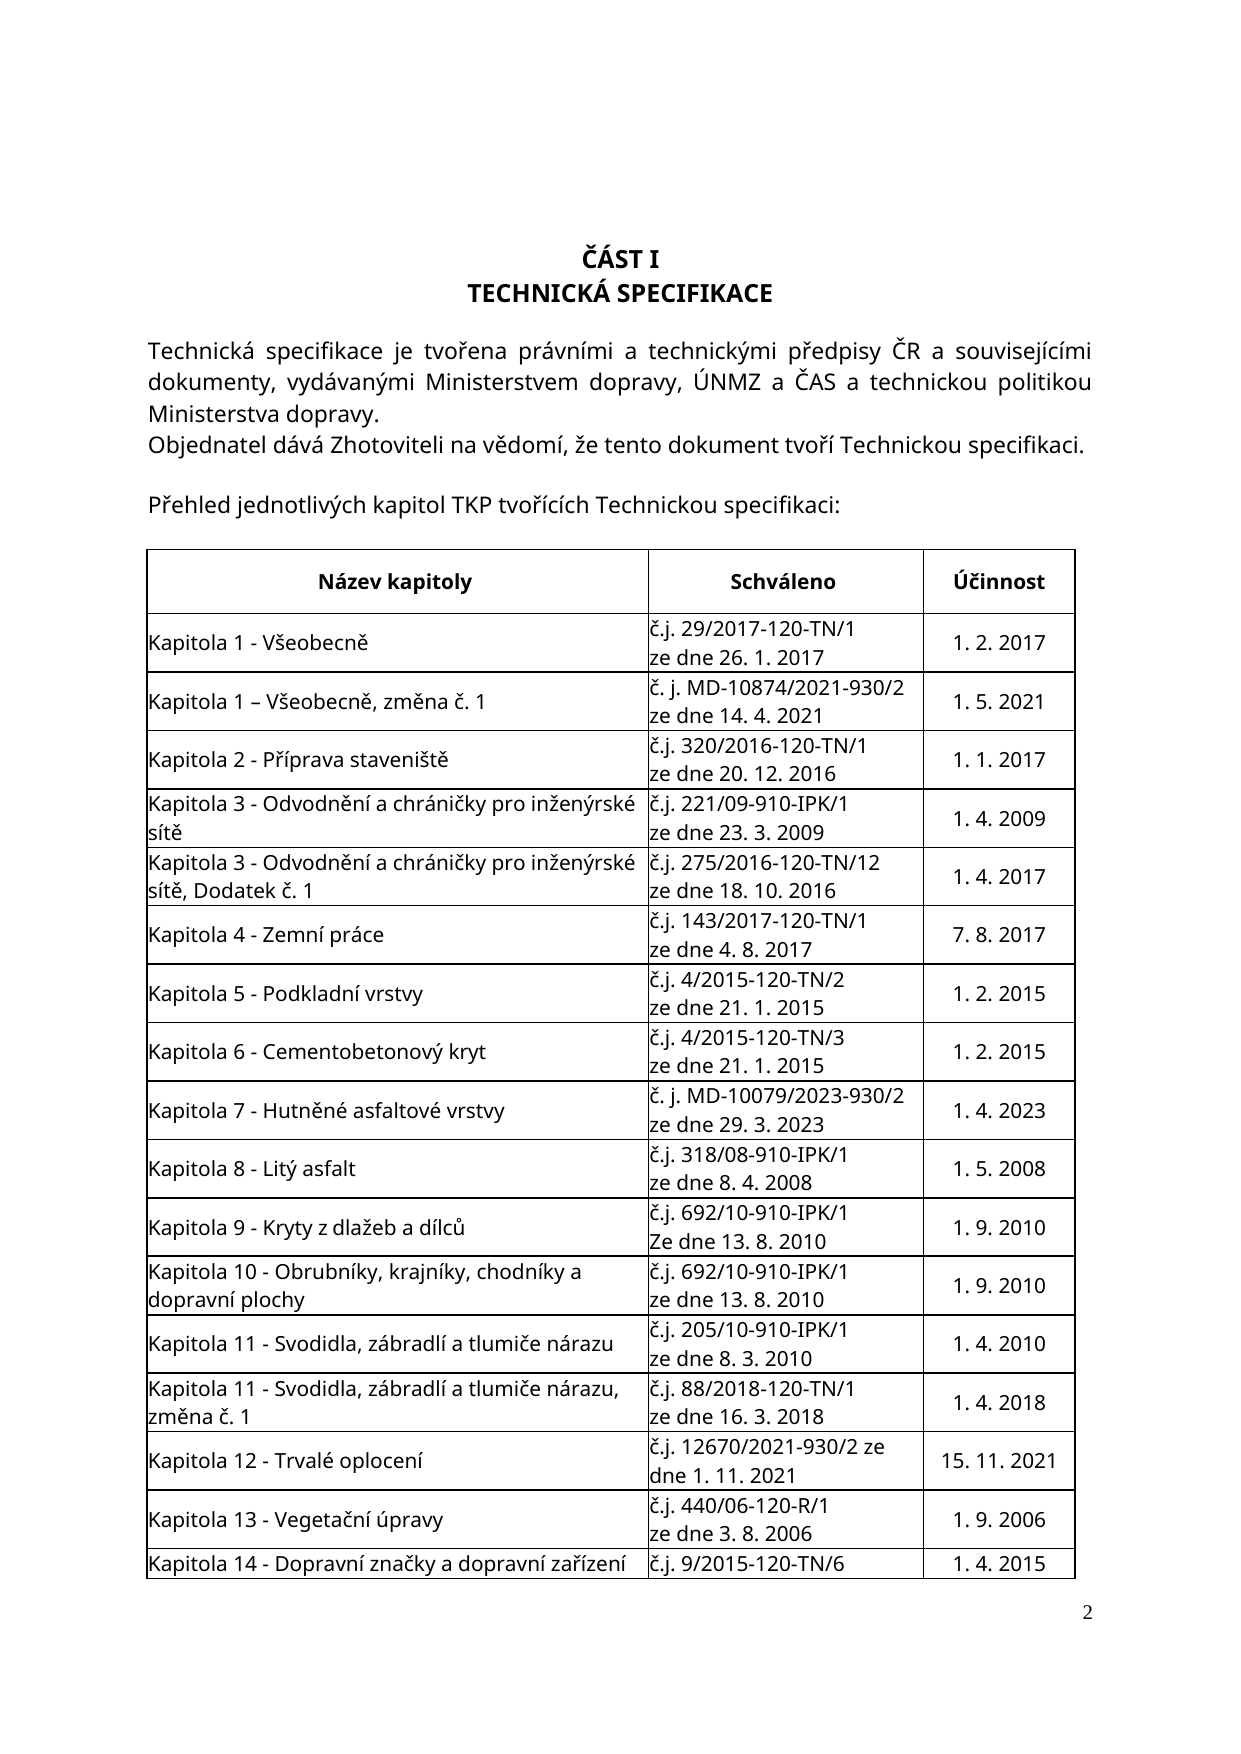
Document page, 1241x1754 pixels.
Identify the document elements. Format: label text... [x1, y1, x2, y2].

table_cell č.j. 320/2016-120-TN/1 ze dne 20. 12. 2016 [649, 731, 923, 788]
table_cell 1. 4. 2018 [924, 1374, 1074, 1431]
table_cell Kapitola 1 – Všeobecně, změna č. 1 [148, 673, 648, 729]
table_cell Kapitola 10 - Obrubníky, krajníky, chodníky a dopravní plochy [148, 1257, 648, 1314]
table_cell č.j. 205/10-910-IPK/1 ze dne 8. 3. 2010 [649, 1316, 923, 1372]
table_header Účinnost [924, 550, 1074, 613]
table_cell 1. 5. 2021 [924, 673, 1074, 729]
table_cell č.j. 4/2015-120-TN/3 ze dne 21. 1. 2015 [649, 1023, 923, 1080]
table_cell č.j. 692/10-910-IPK/1 ze dne 13. 8. 2010 [649, 1257, 923, 1314]
table_cell 7. 8. 2017 [924, 906, 1074, 963]
table_cell 1. 9. 2006 [924, 1491, 1074, 1548]
table_cell Kapitola 12 - Trvalé oplocení [148, 1432, 648, 1489]
table_cell 1. 9. 2010 [924, 1257, 1074, 1314]
table_cell 1. 5. 2008 [924, 1140, 1074, 1197]
table_cell Kapitola 13 - Vegetační úpravy [148, 1491, 648, 1548]
table_cell Kapitola 3 - Odvodnění a chráničky pro inženýrské sítě, Dodatek č. 1 [148, 848, 648, 905]
table_cell č.j. 440/06-120-R/1 ze dne 3. 8. 2006 [649, 1491, 923, 1548]
table_cell Kapitola 7 - Hutněné asfaltové vrstvy [148, 1082, 648, 1138]
table_cell Kapitola 5 - Podkladní vrstvy [148, 965, 648, 1022]
table_cell 1. 4. 2010 [924, 1316, 1074, 1372]
table_cell č.j. 318/08-910-IPK/1 ze dne 8. 4. 2008 [649, 1140, 923, 1197]
table_cell 1. 4. 2009 [924, 790, 1074, 846]
table_cell č.j. 88/2018-120-TN/1 ze dne 16. 3. 2018 [649, 1374, 923, 1431]
table_cell č. j. MD-10079/2023-930/2 ze dne 29. 3. 2023 [649, 1082, 923, 1138]
table_cell 1. 4. 2017 [924, 848, 1074, 905]
table_header Název kapitoly [148, 550, 648, 613]
table_cell Kapitola 1 - Všeobecně [148, 614, 648, 671]
text Technická specifikace je tvořena právními a technickými předpisy ČR a souvisejícími dokumenty, vydávanými Ministerstvem dopravy, ÚNMZ a ČAS a technickou politikou Ministerstva dopravy. [148, 335, 1093, 429]
text Přehled jednotlivých kapitol TKP tvořících Technickou specifikaci: [148, 489, 1093, 520]
table_cell Kapitola 11 - Svodidla, zábradlí a tlumiče nárazu, změna č. 1 [148, 1374, 648, 1431]
table_cell 1. 2. 2015 [924, 1023, 1074, 1080]
table_cell Kapitola 3 - Odvodnění a chráničky pro inženýrské sítě [148, 790, 648, 846]
table_cell 15. 11. 2021 [924, 1432, 1074, 1489]
text Objednatel dává Zhotoviteli na vědomí, že tento dokument tvoří Technickou specifikaci. [148, 429, 1093, 460]
text ČÁST I [148, 241, 1093, 276]
text TECHNICKÁ specifikace [148, 276, 1093, 309]
table_cell Kapitola 2 - Příprava staveniště [148, 731, 648, 788]
table_cell č.j. 29/2017-120-TN/1 ze dne 26. 1. 2017 [649, 614, 923, 671]
table_cell Kapitola 4 - Zemní práce [148, 906, 648, 963]
table_cell Kapitola 6 - Cementobetonový kryt [148, 1023, 648, 1080]
table_cell č.j. 692/10-910-IPK/1 Ze dne 13. 8. 2010 [649, 1199, 923, 1255]
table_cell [649, 1549, 923, 1578]
table_header Schváleno [649, 550, 923, 613]
table_cell 1. 9. 2010 [924, 1199, 1074, 1255]
table_cell 1. 2. 2017 [924, 614, 1074, 671]
table_cell Kapitola 9 - Kryty z dlažeb a dílců [148, 1199, 648, 1255]
table_cell 1. 4. 2023 [924, 1082, 1074, 1138]
table_cell 1. 2. 2015 [924, 965, 1074, 1022]
table_cell 1. 4. 2015 [924, 1549, 1074, 1578]
table_cell Kapitola 8 - Litý asfalt [148, 1140, 648, 1197]
table_cell č.j. 275/2016-120-TN/12 ze dne 18. 10. 2016 [649, 848, 923, 905]
table_cell č. j. MD-10874/2021-930/2 ze dne 14. 4. 2021 [649, 673, 923, 729]
table_cell 1. 1. 2017 [924, 731, 1074, 788]
table_cell č.j. 12670/2021-930/2 ze dne 1. 11. 2021 [649, 1432, 923, 1489]
table_cell č.j. 143/2017-120-TN/1 ze dne 4. 8. 2017 [649, 906, 923, 963]
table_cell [148, 1549, 648, 1578]
table_cell č.j. 4/2015-120-TN/2 ze dne 21. 1. 2015 [649, 965, 923, 1022]
table_cell Kapitola 11 - Svodidla, zábradlí a tlumiče nárazu [148, 1316, 648, 1372]
table_cell č.j. 221/09-910-IPK/1 ze dne 23. 3. 2009 [649, 790, 923, 846]
